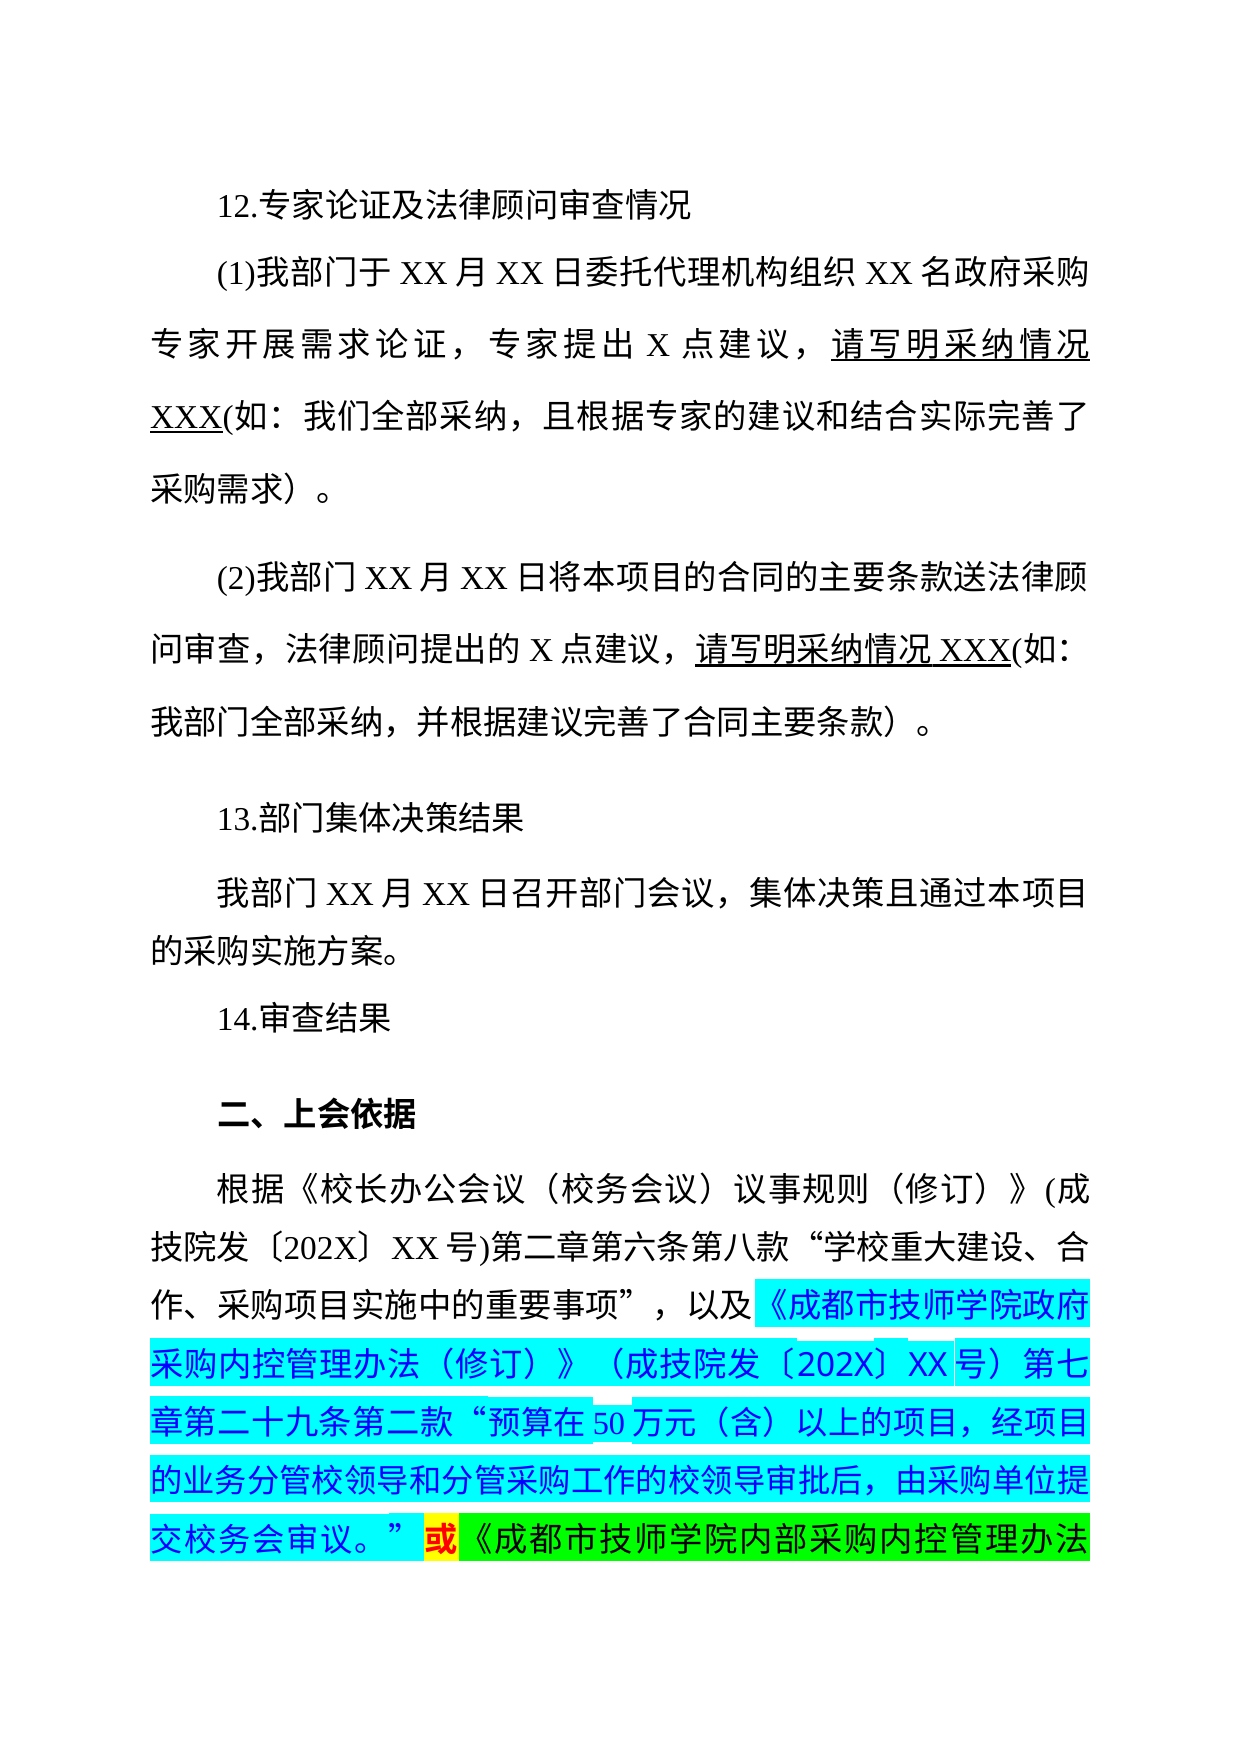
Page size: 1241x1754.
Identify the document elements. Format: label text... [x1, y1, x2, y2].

text 12.专家论证及法律顾问审查情况 [150, 171, 1090, 229]
text 二、上会依据 [150, 1080, 1090, 1138]
text 我部门XX月XX日召开部门会议，集体决策且通过本项目的采购实施方案。 [150, 858, 1090, 975]
text 14.审查结果 [150, 991, 1090, 1040]
text (1)我部门于XX月XX日委托代理机构组织XX名政府采购专家开展需求论证，专家提出X点建议，请写明采纳情况XXX(如：我们全部采纳，且根据专家的建议和结合实际完善了采购需求）。 [150, 245, 1090, 511]
text (2)我部门XX月XX日将本项目的合同的主要条款送法律顾问审查，法律顾问提出的X点建议，请写明采纳情况XXX(如：我部门全部采纳，并根据建议完善了合同主要条款）。 [150, 551, 1090, 744]
text 13.部门集体决策结果 [150, 784, 1090, 842]
